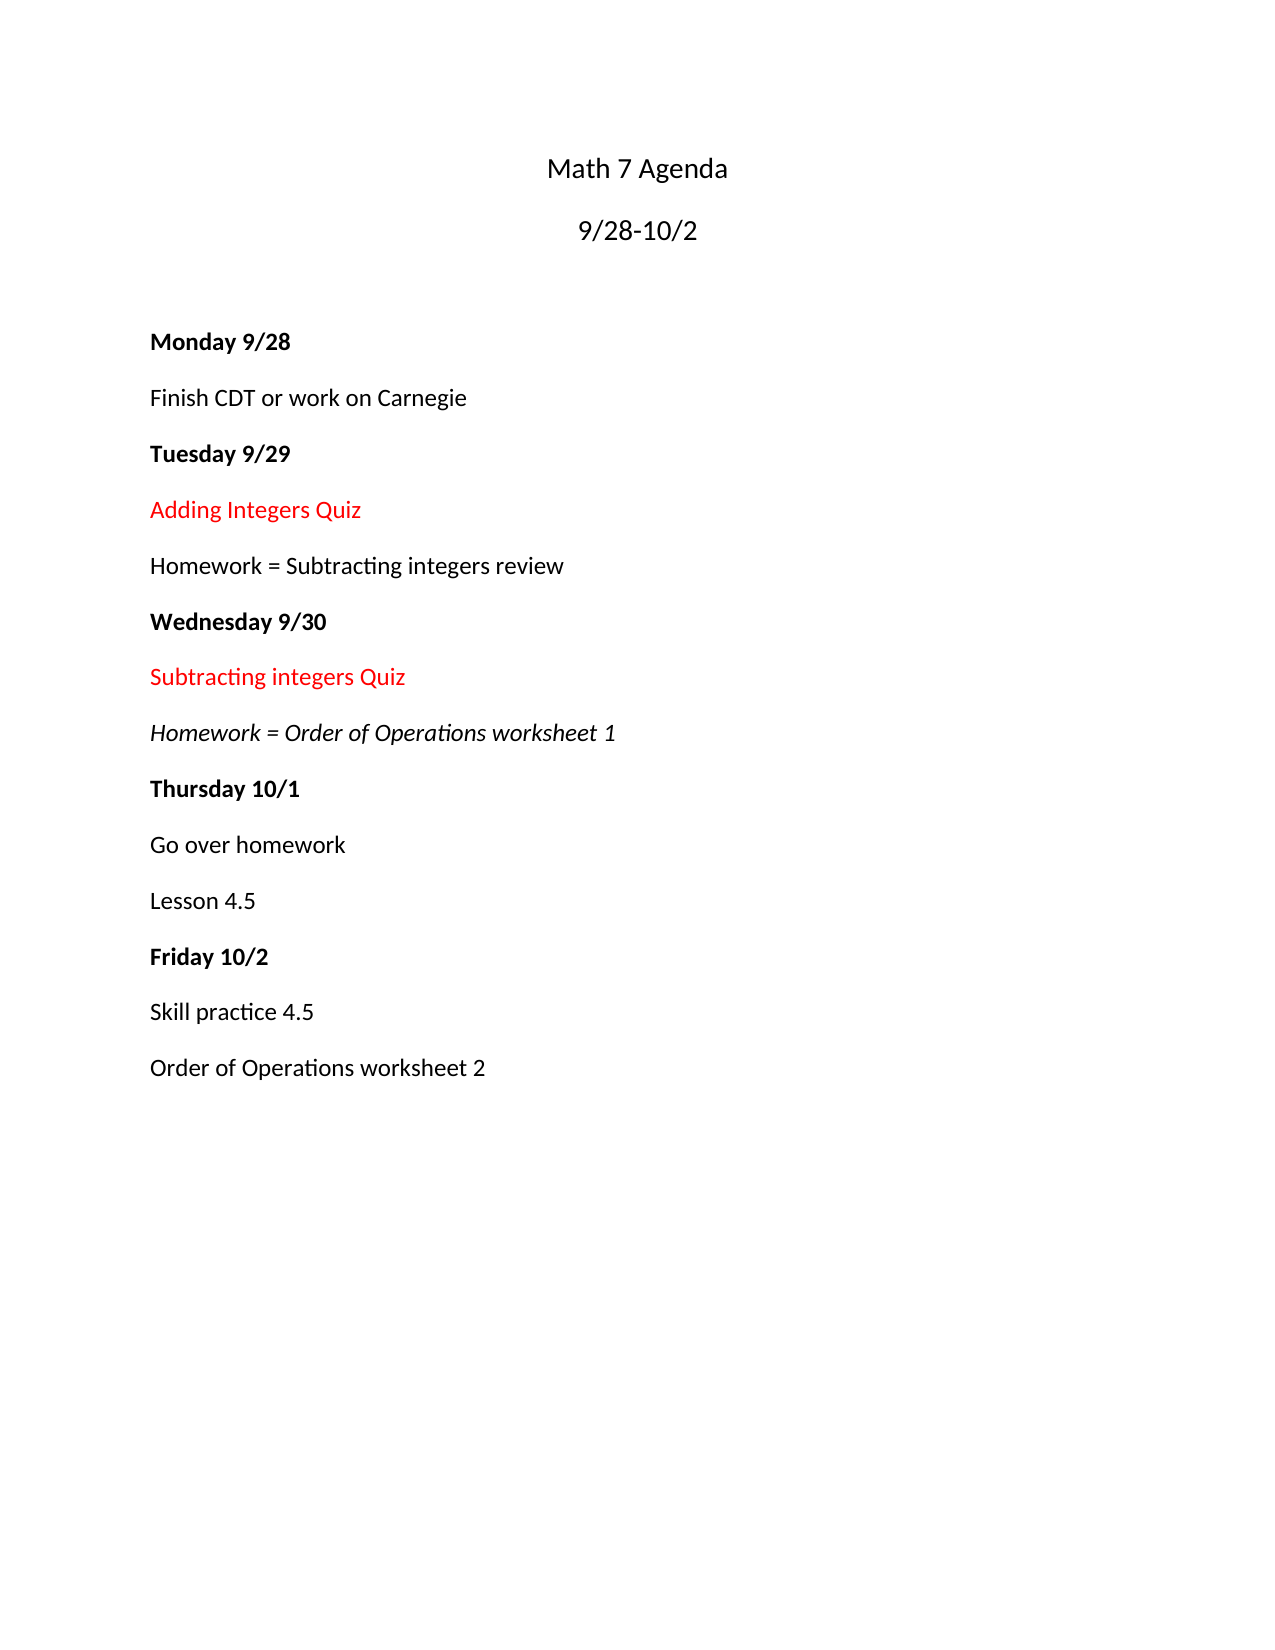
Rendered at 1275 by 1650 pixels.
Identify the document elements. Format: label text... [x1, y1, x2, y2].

text Homework = Subtracting integers review [150, 550, 1125, 580]
text Homework = Order of Operations worksheet 1 [150, 717, 1125, 748]
text 9/28-10/2 [150, 212, 1125, 247]
text Friday 10/2 [150, 941, 1125, 971]
text Thursday 10/1 [150, 773, 1125, 804]
text Adding Integers Quiz [150, 494, 1125, 524]
text Tuesday 9/29 [150, 438, 1125, 469]
text Lesson 4.5 [150, 885, 1125, 915]
text Order of Operations worksheet 2 [150, 1052, 1125, 1083]
text Go over homework [150, 829, 1125, 859]
text Skill practice 4.5 [150, 997, 1125, 1027]
text Finish CDT or work on Carnegie [150, 382, 1125, 413]
text Math 7 Agenda [150, 150, 1125, 186]
text Wednesday 9/30 [150, 606, 1125, 636]
text Subtracting integers Quiz [150, 662, 1125, 692]
text Monday 9/28 [150, 327, 1125, 357]
